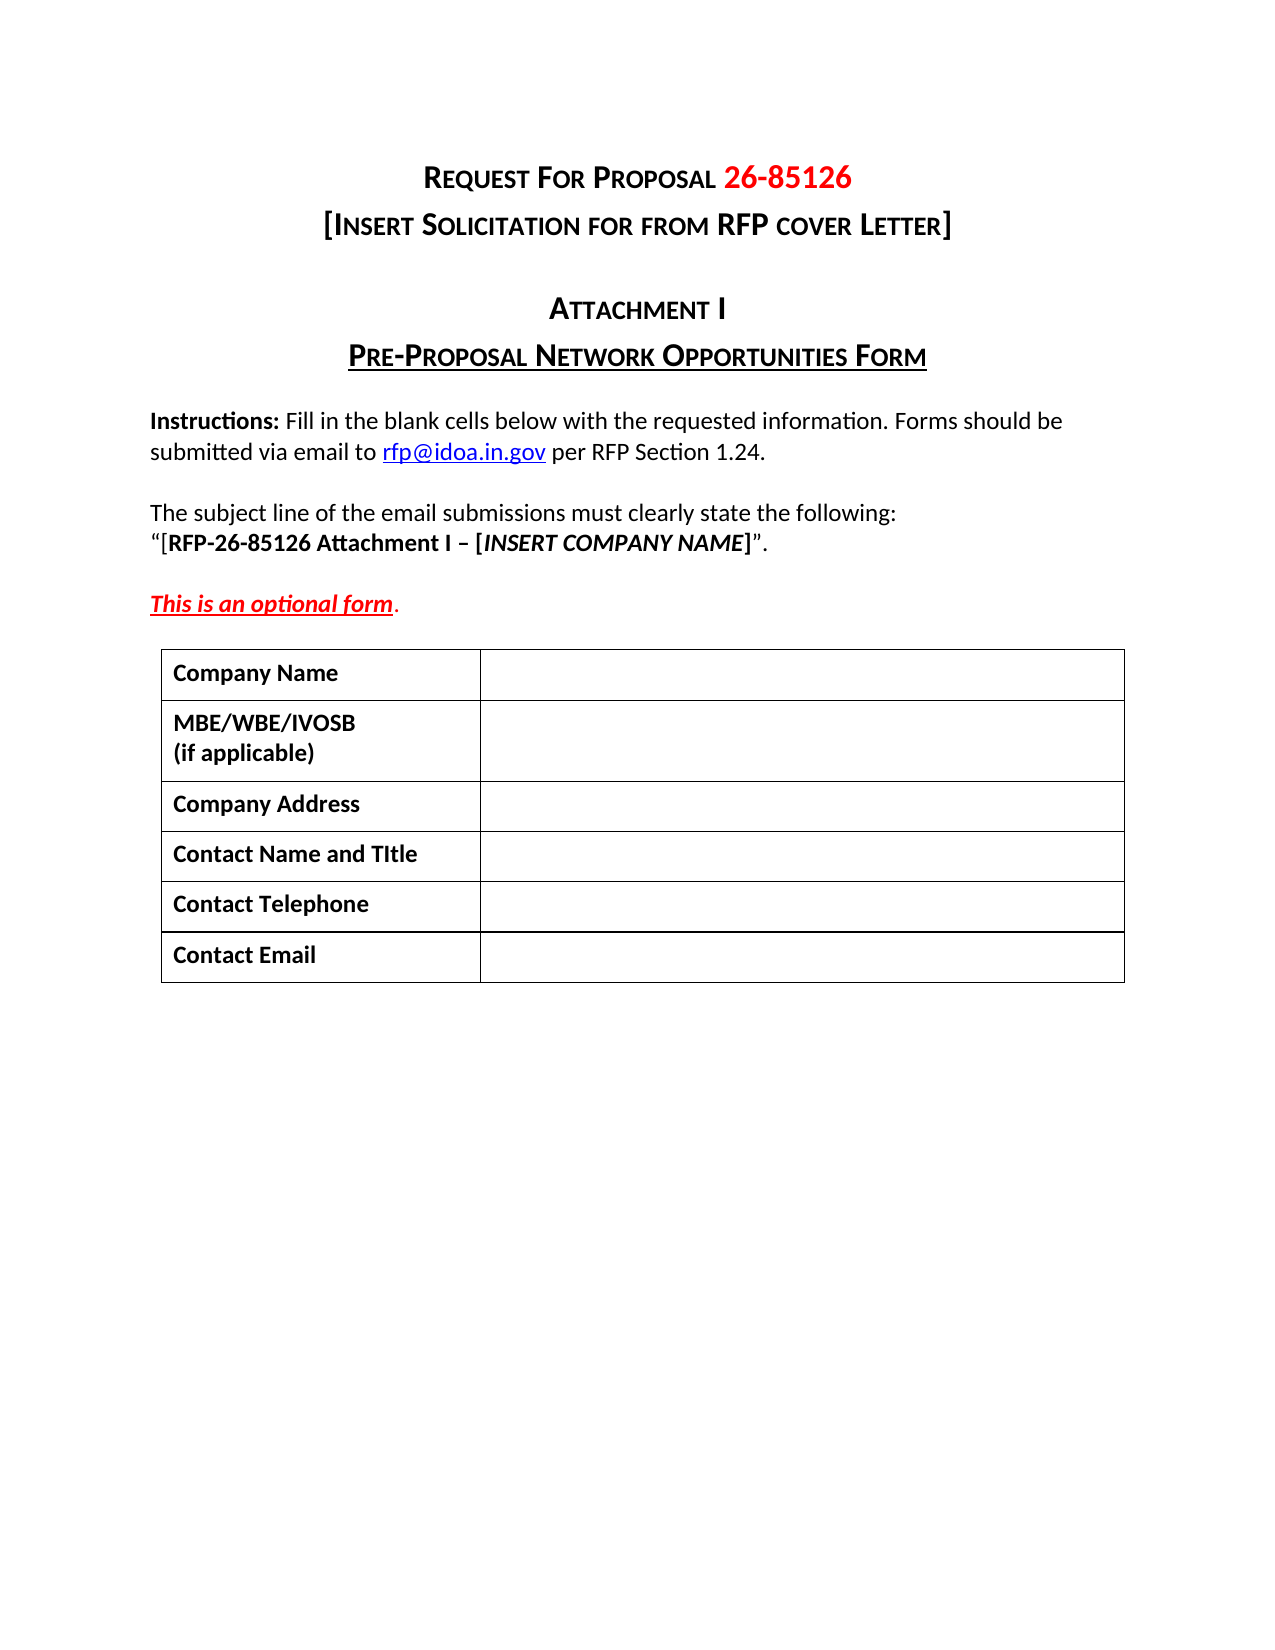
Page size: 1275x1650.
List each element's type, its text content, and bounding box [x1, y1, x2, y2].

table_cell [481, 701, 1124, 781]
table_header Company Name [162, 650, 480, 700]
text This is an optional form. [150, 588, 1125, 619]
table_cell [481, 882, 1124, 931]
table_cell Contact Telephone [162, 882, 480, 931]
table_cell Contact Email [162, 933, 480, 982]
table_header [481, 650, 1124, 700]
text Request For Proposal 26-85126 [150, 156, 1125, 197]
text The subject line of the email submissions must clearly state the following: [150, 497, 1125, 527]
table_cell MBE/WBE/IVOSB (if applicable) [162, 701, 480, 781]
text Attachment I [150, 287, 1125, 328]
table_cell [481, 933, 1124, 982]
table_cell [481, 832, 1124, 881]
text “[RFP-26-85126 Attachment I – [INSERT COMPANY NAME]”. [150, 527, 1125, 558]
text Pre-Proposal Network Opportunities Form [150, 334, 1125, 375]
text Instructions: Fill in the blank cells below with the requested information. Forms should be submitted via email to rfp@idoa.in.gov per RFP Section 1.24. [150, 405, 1125, 466]
table_cell Company Address [162, 782, 480, 831]
table_cell [481, 782, 1124, 831]
text [Insert Solicitation for from RFP cover Letter] [150, 203, 1125, 244]
table_cell Contact Name and TItle [162, 832, 480, 881]
